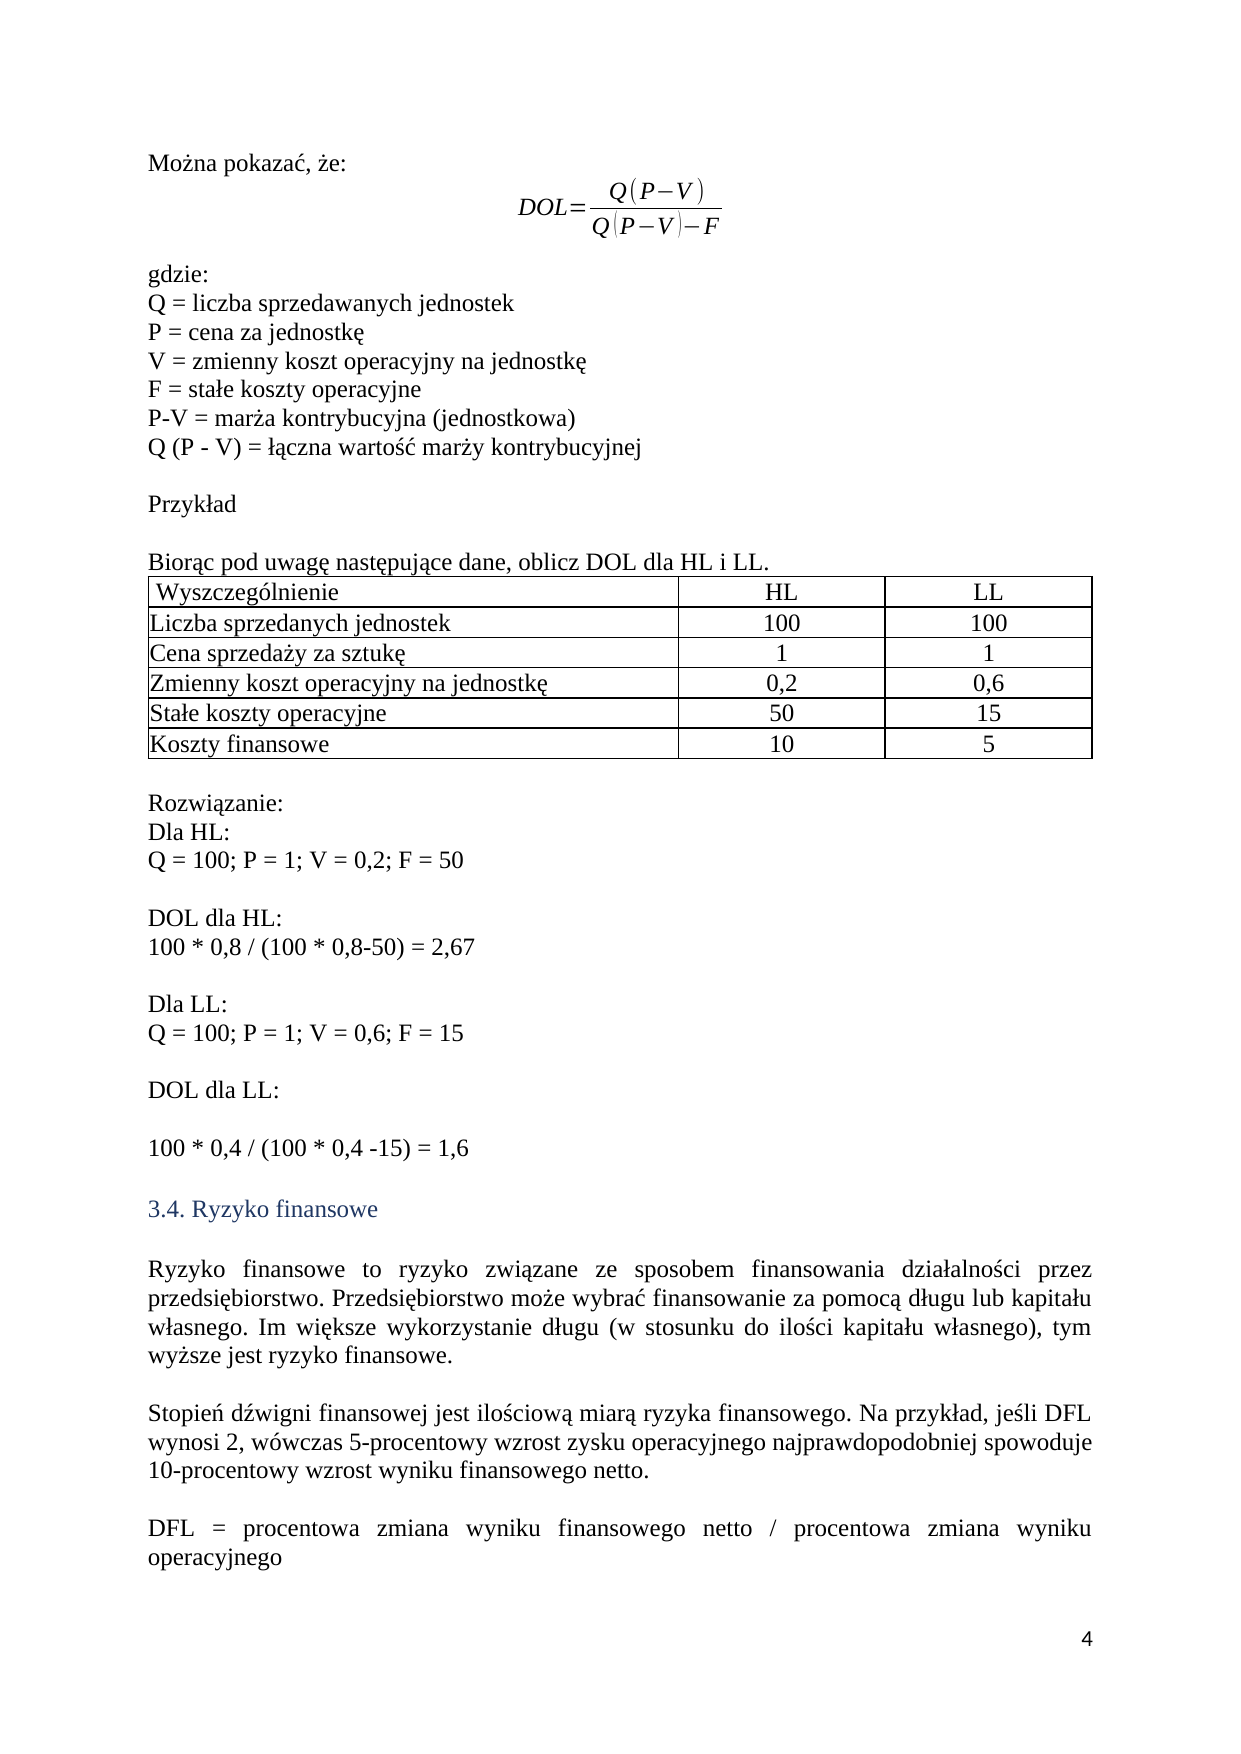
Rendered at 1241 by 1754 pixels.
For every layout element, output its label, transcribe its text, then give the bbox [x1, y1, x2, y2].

text P = cena za jednostkę [148, 317, 1093, 346]
text Stopień dźwigni finansowej jest ilościową miarą ryzyka finansowego. Na przykład, jeśli DFL wynosi 2, wówczas 5-procentowy wzrost zysku operacyjnego najprawdopodobniej spowoduje 10-procentowy wzrost wyniku finansowego netto. [148, 1398, 1093, 1484]
table_cell 1 [679, 638, 884, 667]
text Biorąc pod uwagę następujące dane, oblicz DOL dla HL i LL. [148, 547, 1093, 576]
table_cell Liczba sprzedanych jednostek [149, 608, 678, 636]
text V = zmienny koszt operacyjny na jednostkę [148, 346, 1093, 374]
table_header Wyszczególnienie [149, 577, 678, 606]
table_cell Zmienny koszt operacyjny na jednostkę [149, 668, 678, 697]
text Q (P - V) = łączna wartość marży kontrybucyjnej [148, 432, 1093, 461]
text 100 * 0,8 / (100 * 0,8-50) = 2,67 [148, 932, 1093, 960]
subtitle 3.4. Ryzyko finansowe [148, 1194, 1093, 1223]
text Można pokazać, że: [148, 148, 1093, 176]
table_cell 100 [886, 608, 1091, 636]
text DOL dla LL: [148, 1075, 1093, 1104]
text Dla HL: [148, 817, 1093, 845]
table_cell 5 [886, 729, 1091, 758]
text Q = 100; P = 1; V = 0,6; F = 15 [148, 1018, 1093, 1047]
table_cell 100 [679, 608, 884, 636]
table_cell Koszty finansowe [149, 729, 678, 758]
table_header HL [679, 577, 884, 606]
table_cell 15 [886, 699, 1091, 727]
text 100 * 0,4 / (100 * 0,4 -15) = 1,6 [148, 1133, 1093, 1162]
table_header LL [886, 577, 1091, 606]
text Przykład [148, 489, 1093, 518]
text Q = liczba sprzedawanych jednostek [148, 288, 1093, 317]
table_cell Cena sprzedaży za sztukę [149, 638, 678, 667]
table_cell 0,2 [679, 668, 884, 697]
text DFL = procentowa zmiana wyniku finansowego netto / procentowa zmiana wyniku operacyjnego [148, 1513, 1093, 1571]
text DOL dla HL: [148, 903, 1093, 932]
text P-V = marża kontrybucyjna (jednostkowa) [148, 403, 1093, 432]
table_cell 50 [679, 699, 884, 727]
text Q = 100; P = 1; V = 0,2; F = 50 [148, 845, 1093, 874]
text F = stałe koszty operacyjne [148, 374, 1093, 403]
text Ryzyko finansowe to ryzyko związane ze sposobem finansowania działalności przez przedsiębiorstwo. Przedsiębiorstwo może wybrać finansowanie za pomocą długu lub kapitału własnego. Im większe wykorzystanie długu (w stosunku do ilości kapitału własnego), tym wyższe jest ryzyko finansowe. [148, 1254, 1093, 1369]
text Dla LL: [148, 989, 1093, 1018]
text Rozwiązanie: [148, 788, 1093, 817]
text gdzie: [148, 259, 1093, 288]
table_cell 0,6 [886, 668, 1091, 697]
table_cell Stałe koszty operacyjne [149, 699, 678, 727]
table_cell 1 [886, 638, 1091, 667]
table_cell 10 [679, 729, 884, 758]
